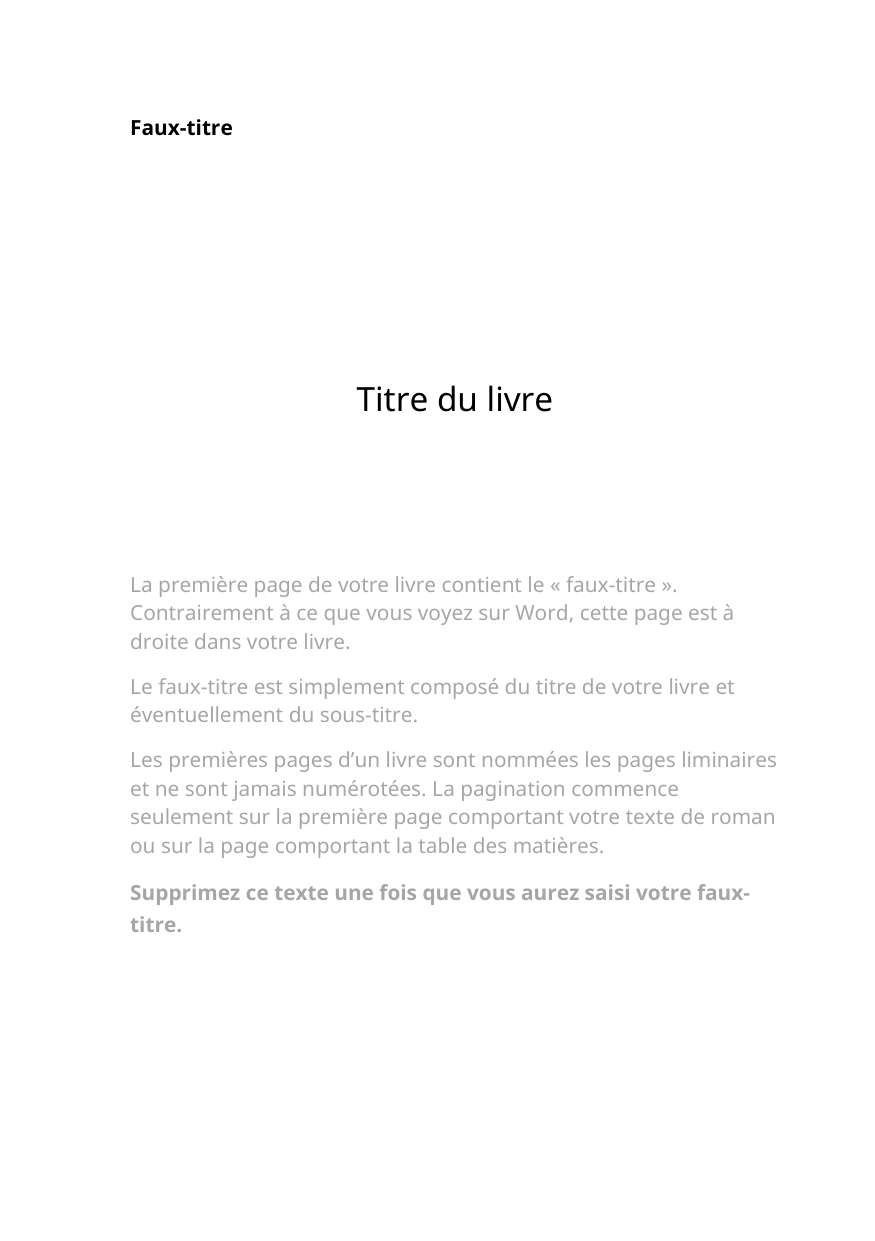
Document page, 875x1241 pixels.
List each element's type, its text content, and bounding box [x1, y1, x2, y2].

text Les premières pages d’un livre sont nommées les pages liminaires et ne sont jamais numérotées. La pagination commence seulement sur la première page comportant votre texte de roman ou sur la page comportant la table des matières. [130, 745, 779, 859]
text Titre du livre [130, 387, 779, 418]
text Faux-titre [130, 110, 779, 142]
text Le faux-titre est simplement composé du titre de votre livre et éventuellement du sous-titre. [130, 672, 779, 729]
text Supprimez ce texte une fois que vous aurez saisi votre faux-titre. [130, 876, 779, 938]
text La première page de votre livre contient le « faux-titre ». Contrairement à ce que vous voyez sur Word, cette page est à droite dans votre livre. [130, 570, 779, 655]
